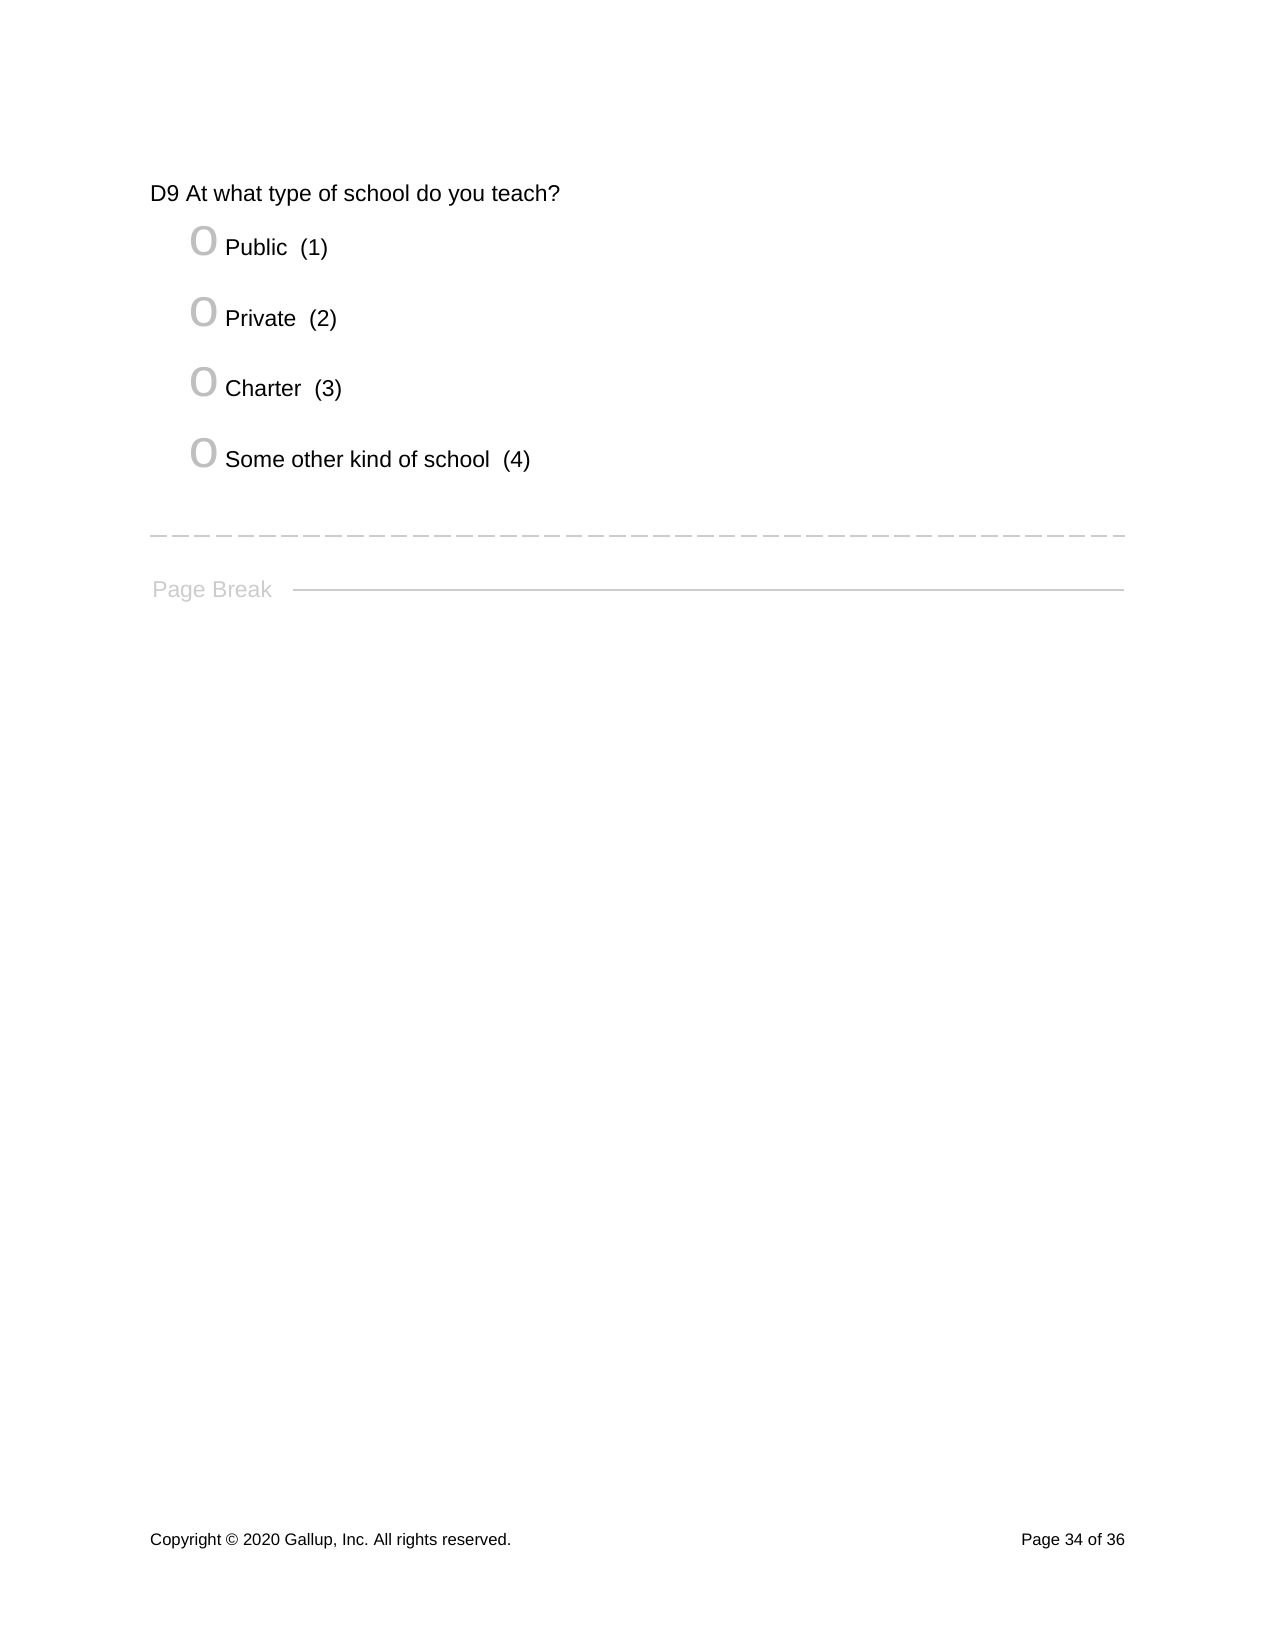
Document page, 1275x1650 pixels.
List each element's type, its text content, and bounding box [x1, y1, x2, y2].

list Private (2) [187, 281, 1125, 342]
list Charter (3) [187, 351, 1125, 413]
text D9 At what type of school do you teach? [150, 180, 1125, 207]
table_header Page Break [151, 576, 291, 616]
table_header [291, 576, 1125, 616]
list Some other kind of school (4) [187, 422, 1125, 483]
list Public (1) [187, 210, 1125, 272]
